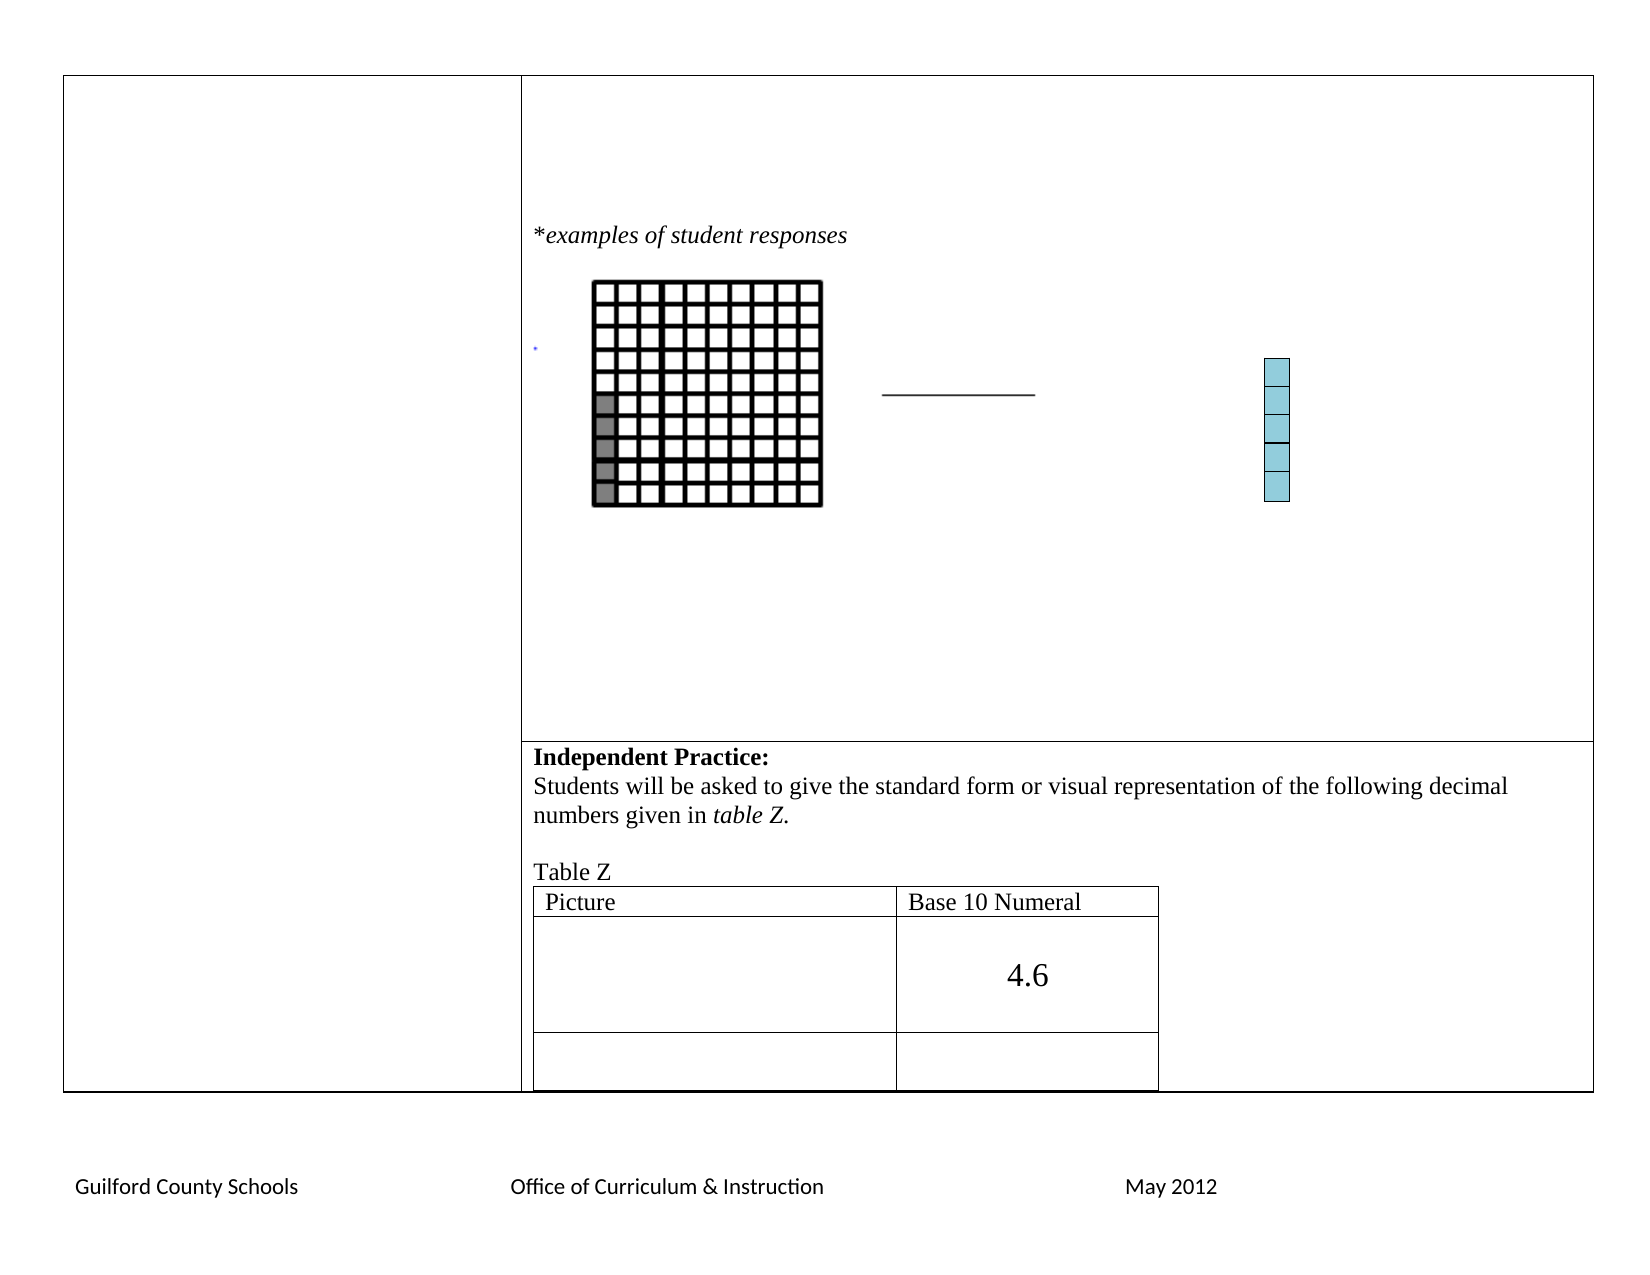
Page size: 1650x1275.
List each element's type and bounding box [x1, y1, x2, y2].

picture [533, 277, 1045, 514]
table_cell [522, 742, 1593, 1091]
table_cell [522, 76, 1593, 741]
